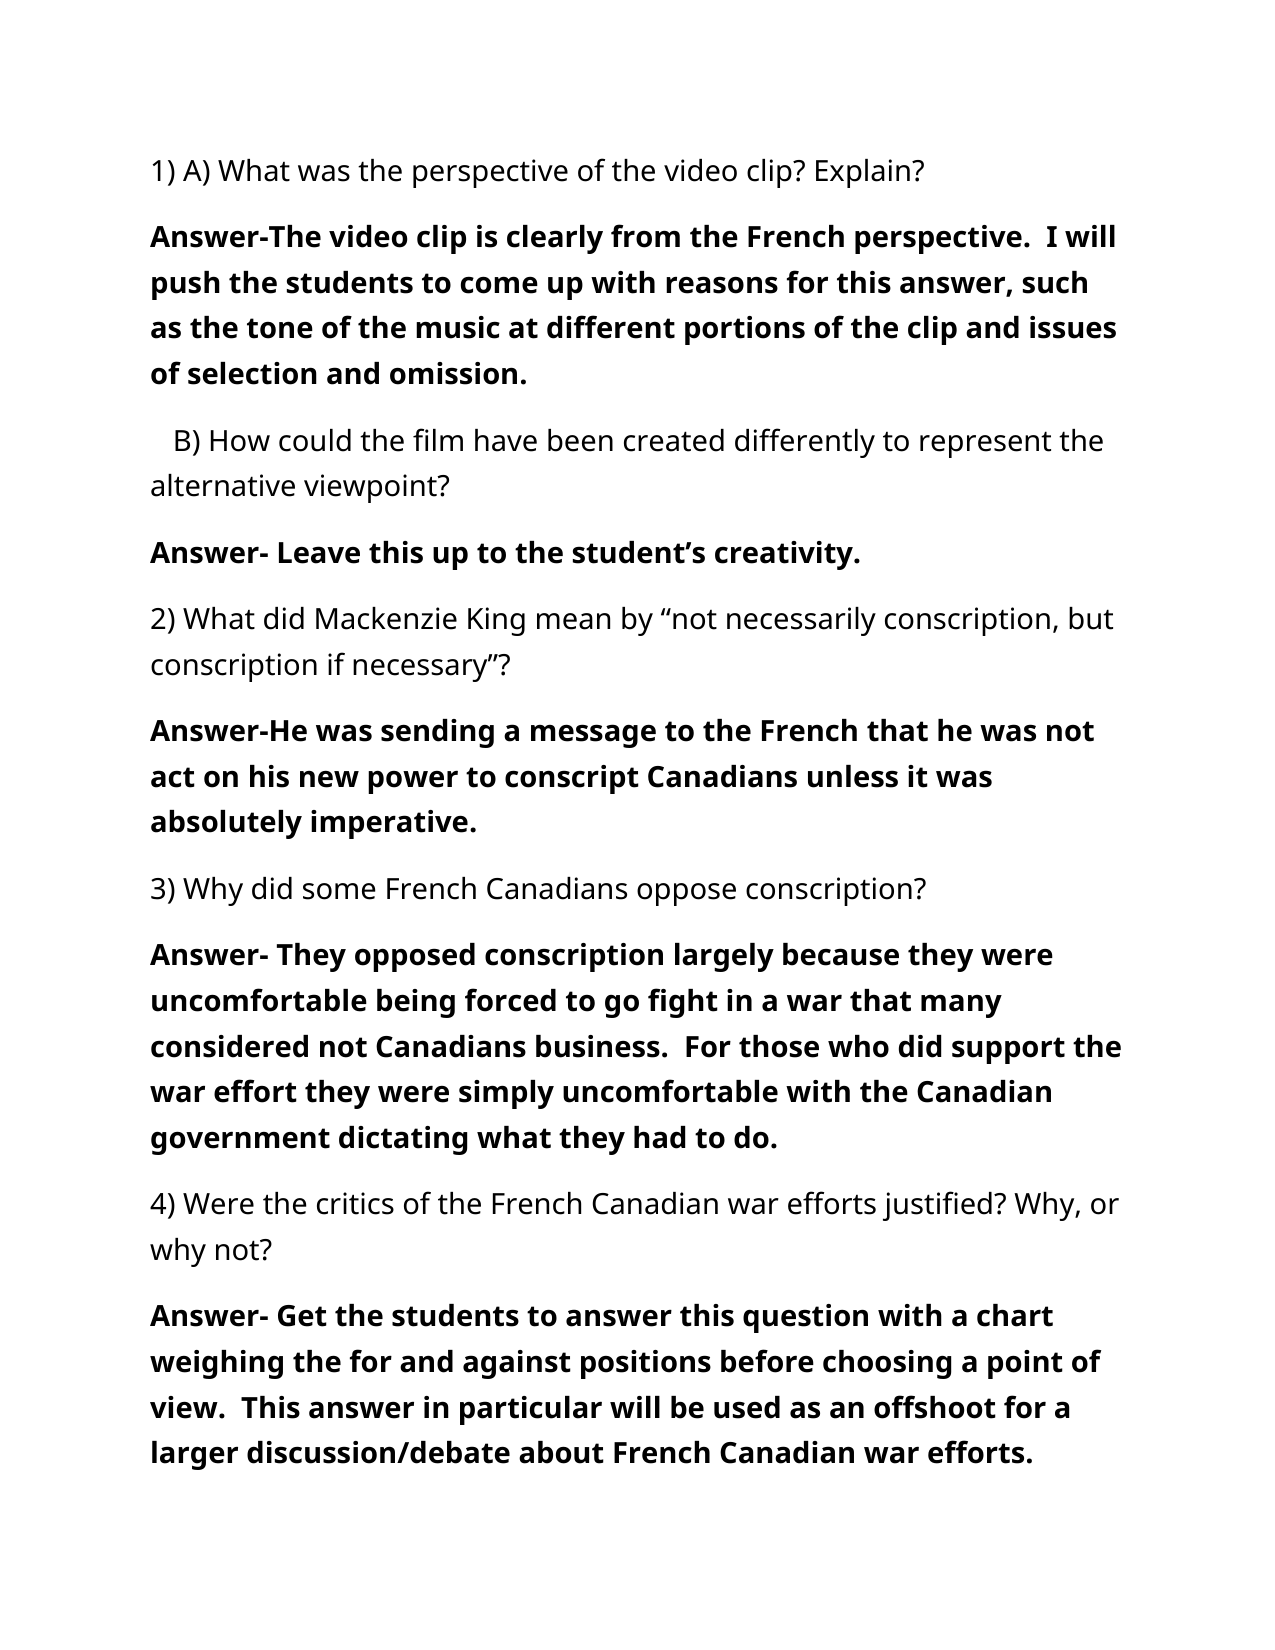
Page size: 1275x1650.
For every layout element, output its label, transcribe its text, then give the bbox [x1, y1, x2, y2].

text Answer- Leave this up to the student’s creativity. [150, 532, 1125, 572]
text B) How could the film have been created differently to represent the alternative viewpoint? [150, 420, 1125, 505]
text 3) Why did some French Canadians oppose conscription? [150, 868, 1125, 908]
text Answer-He was sending a message to the French that he was not act on his new power to conscript Canadians unless it was absolutely imperative. [150, 710, 1125, 841]
text Answer-The video clip is clearly from the French perspective. I will push the students to come up with reasons for this answer, such as the tone of the music at different portions of the clip and issues of selection and omission. [150, 216, 1125, 393]
text 1) A) What was the perspective of the video clip? Explain? [150, 150, 1125, 190]
text 2) What did Mackenzie King mean by “not necessarily conscription, but conscription if necessary”? [150, 598, 1125, 684]
text Answer- They opposed conscription largely because they were uncomfortable being forced to go fight in a war that many considered not Canadians business. For those who did support the war effort they were simply uncomfortable with the Canadian government dictating what they had to do. [150, 934, 1125, 1157]
text 4) Were the critics of the French Canadian war efforts justified? Why, or why not? [150, 1183, 1125, 1269]
text Answer- Get the students to answer this question with a chart weighing the for and against positions before choosing a point of view. This answer in particular will be used as an offshoot for a larger discussion/debate about French Canadian war efforts. [150, 1296, 1125, 1472]
